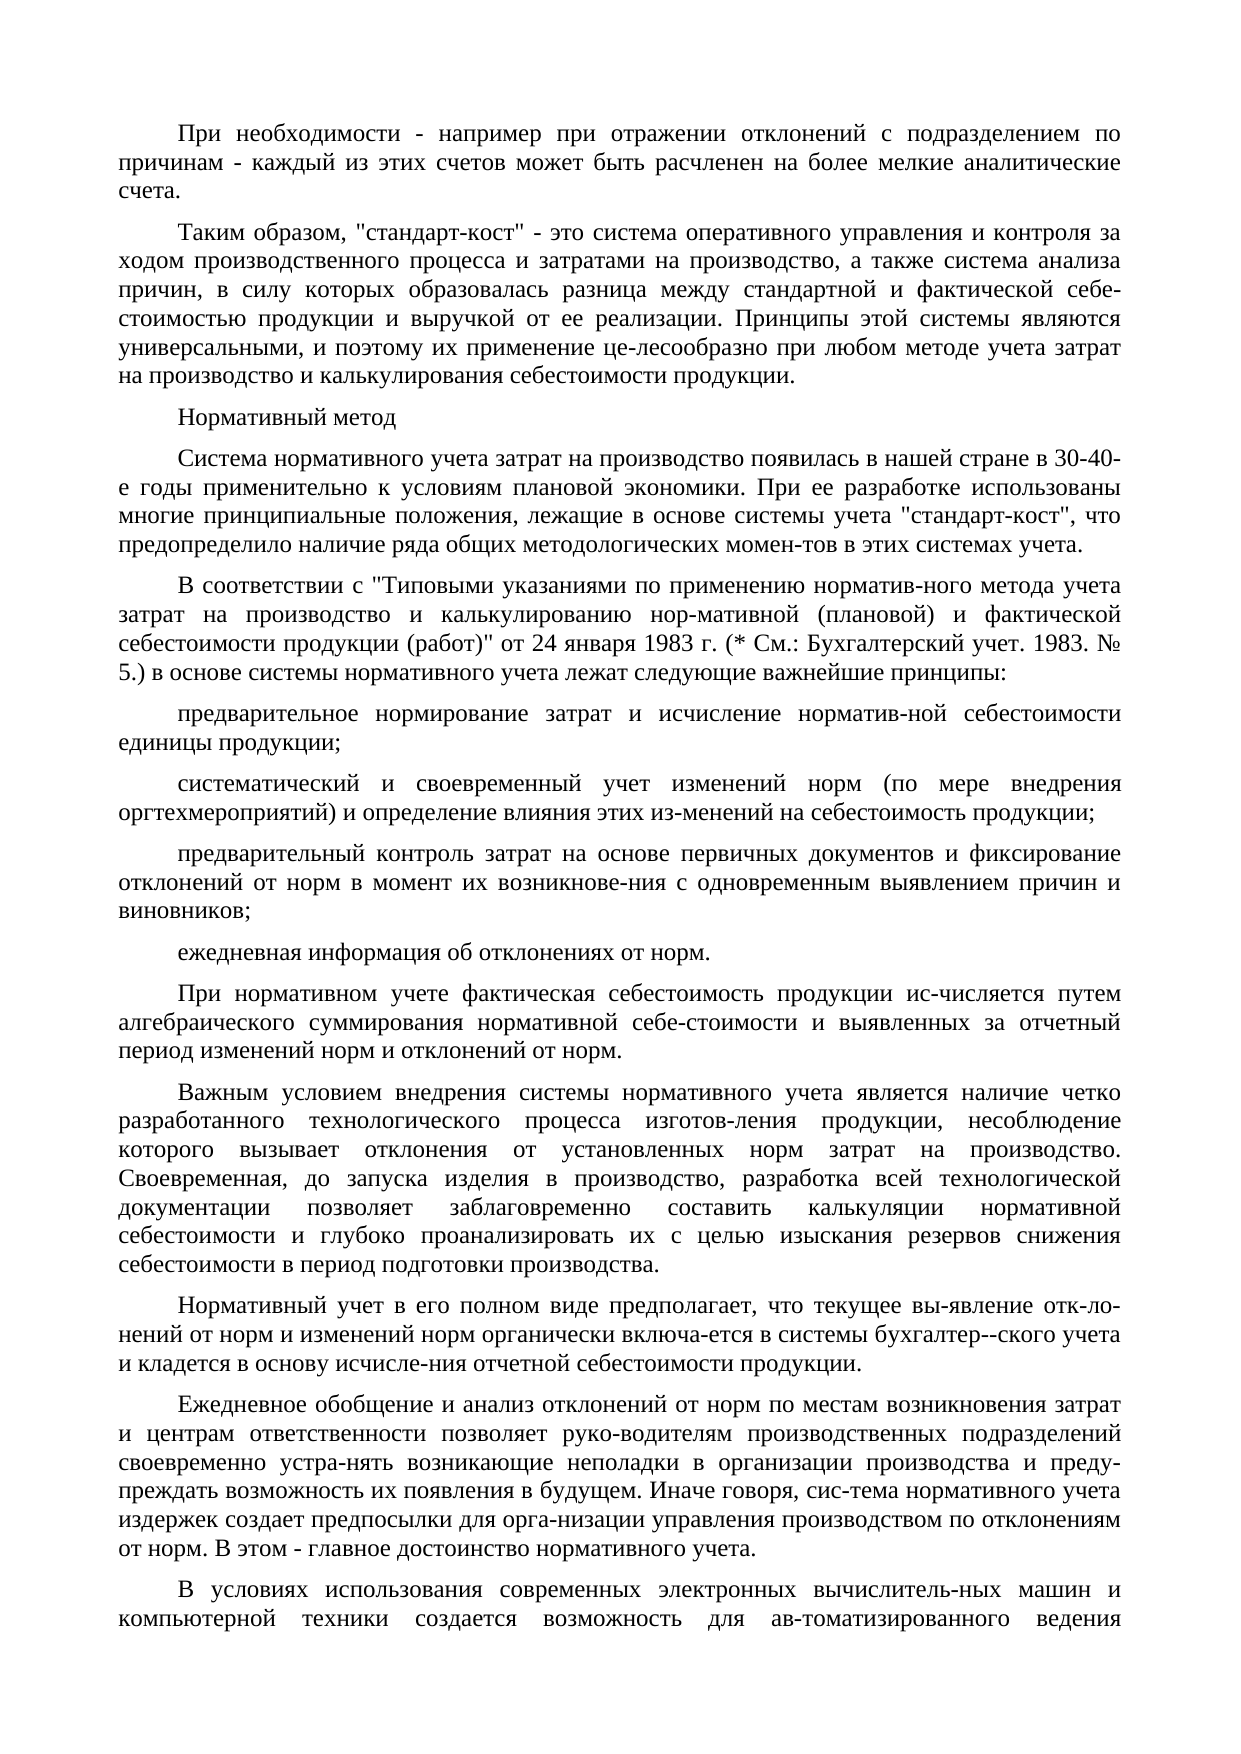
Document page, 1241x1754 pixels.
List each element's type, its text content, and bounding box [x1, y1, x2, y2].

text Ежедневное обобщение и анализ отклонений от норм по местам возникновения затрат и центрам ответственности позволяет руко-водителям производственных подразделений своевременно устра-нять возникающие неполадки в организации производства и преду-преждать возможность их появления в будущем. Иначе говоря, сис-тема нормативного учета издержек создает предпосылки для орга-низации управления производством по отклонениям от норм. В этом - главное достоинство нормативного учета. [118, 1389, 1122, 1562]
text Таким образом, "стандарт-кост" - это система оперативного управления и контроля за ходом производственного процесса и затратами на производство, а также система анализа причин, в силу которых образовалась разница между стандартной и фактической себе-стоимостью продукции и выручкой от ее реализации. Принципы этой системы являются универсальными, и поэтому их применение це-лесообразно при любом методе учета затрат на производство и калькулирования себестоимости продукции. [118, 217, 1122, 389]
text Нормативный учет в его полном виде предполагает, что текущее вы-явление отк-ло-нений от норм и изменений норм органически включа-ется в системы бухгалтер--ского учета и кладется в основу исчисле-ния отчетной себестоимости продукции. [118, 1291, 1122, 1377]
text ежедневная информация об отклонениях от норм. [118, 937, 1122, 966]
text В соответствии с "Типовыми указаниями по применению норматив-ного метода учета затрат на производство и калькулированию нор-мативной (плановой) и фактической себестоимости продукции (работ)" от 24 января 1983 г. (* См.: Бухгалтерский учет. 1983. № 5.) в основе системы нормативного учета лежат следующие важнейшие принципы: [118, 571, 1122, 686]
text предварительное нормирование затрат и исчисление норматив-ной себестоимости единицы продукции; [118, 698, 1122, 756]
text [118, 1574, 1122, 1632]
text Нормативный метод [118, 402, 1122, 431]
text Важным условием внедрения системы нормативного учета является наличие четко разработанного технологического процесса изготов-ления продукции, несоблюдение которого вызывает отклонения от установленных норм затрат на производство. Своевременная, до запуска изделия в производство, разработка всей технологической документации позволяет заблаговременно составить калькуляции нормативной себестоимости и глубоко проанализировать их с целью изыскания резервов снижения себестоимости в период подготовки производства. [118, 1077, 1122, 1278]
text систематический и своевременный учет изменений норм (по мере внедрения оргтехмероприятий) и определение влияния этих из-менений на себестоимость продукции; [118, 768, 1122, 826]
text предварительный контроль затрат на основе первичных документов и фиксирование отклонений от норм в момент их возникнове-ния с одновременным выявлением причин и виновников; [118, 838, 1122, 924]
text При нормативном учете фактическая себестоимость продукции ис-числяется путем алгебраического суммирования нормативной себе-стоимости и выявленных за отчетный период изменений норм и отклонений от норм. [118, 978, 1122, 1064]
text При необходимости - например при отражении отклонений с подразделением по причинам - каждый из этих счетов может быть расчленен на более мелкие аналитические счета. [118, 118, 1122, 204]
text Система нормативного учета затрат на производство появилась в нашей стране в 30-40-е годы применительно к условиям плановой экономики. При ее разработке использованы многие принципиальные положения, лежащие в основе системы учета "стандарт-кост", что предопределило наличие ряда общих методологических момен-тов в этих системах учета. [118, 443, 1122, 558]
